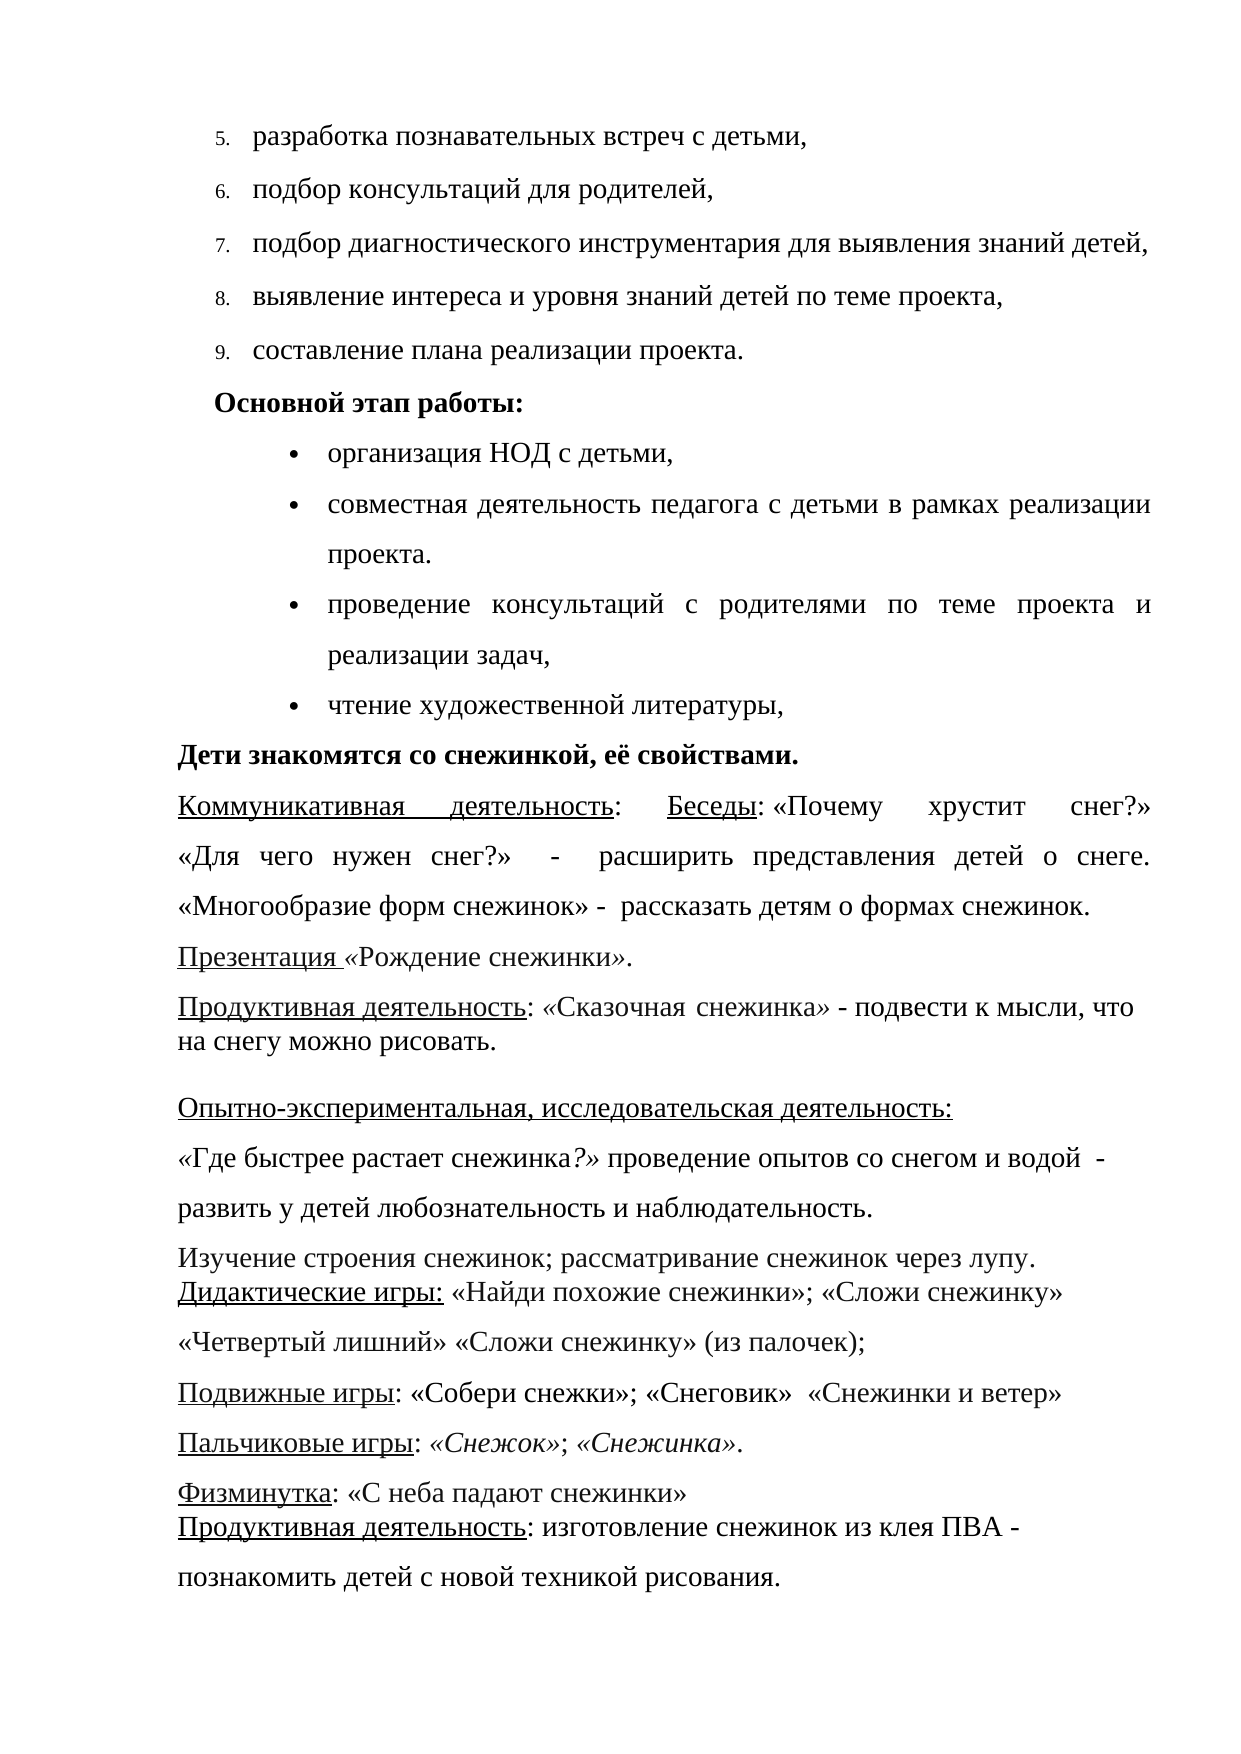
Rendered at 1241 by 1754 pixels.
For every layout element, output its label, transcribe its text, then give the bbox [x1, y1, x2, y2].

text Дидактические игры: «Найди похожие снежинки»; «Сложи снежинку» «Четвертый лишний» «Сложи снежинку» (из палочек); [177, 1274, 1152, 1358]
list разработка познавательных встреч с детьми, [215, 118, 1152, 152]
text Физминутка: «С неба падают снежинки» [177, 1475, 1152, 1509]
list подбор консультаций для родителей, [215, 172, 1152, 205]
text Презентация «Рождение снежинки». [177, 939, 1152, 972]
text Подвижные игры: «Собери снежки»; «Снеговик» «Снежинки и ветер» [177, 1375, 1152, 1408]
text Продуктивная деятельность: «Сказочная снежинка» - подвести к мысли, что на снегу можно рисовать. [177, 989, 1152, 1056]
list совместная деятельность педагога с детьми в рамках реализации проекта. [290, 486, 1152, 570]
text Пальчиковые игры: «Снежок»; «Снежинка». [177, 1425, 1152, 1459]
text Продуктивная деятельность: изготовление снежинок из клея ПВА - познакомить детей с новой техникой рисования. [177, 1509, 1152, 1593]
list подбор диагностического инструментария для выявления знаний детей, [215, 225, 1152, 258]
text Коммуникативная деятельность: Беседы: «Почему хрустит снег?» «Для чего нужен снег?» - расширить представления детей о снеге. «Многообразие форм снежинок» - рассказать детям о формах снежинок. [177, 788, 1152, 922]
text Основной этап работы: [177, 385, 1152, 419]
list выявление интереса и уровня знаний детей по теме проекта, [215, 278, 1152, 312]
list составление плана реализации проекта. [215, 332, 1152, 365]
list организация НОД с детьми, [290, 436, 1152, 469]
text «Где быстрее растает снежинка?» проведение опытов со снегом и водой - развить у детей любознательность и наблюдательность. [177, 1140, 1152, 1224]
list чтение художественной литературы, [290, 687, 1152, 721]
text Опытно-экспериментальная, исследовательская деятельность: [177, 1090, 1152, 1123]
list проведение консультаций с родителями по теме проекта и реализации задач, [290, 587, 1152, 670]
text Изучение строения снежинок; рассматривание снежинок через лупу. [177, 1241, 1152, 1274]
text Дети знакомятся со снежинкой, её свойствами. [177, 737, 1152, 771]
